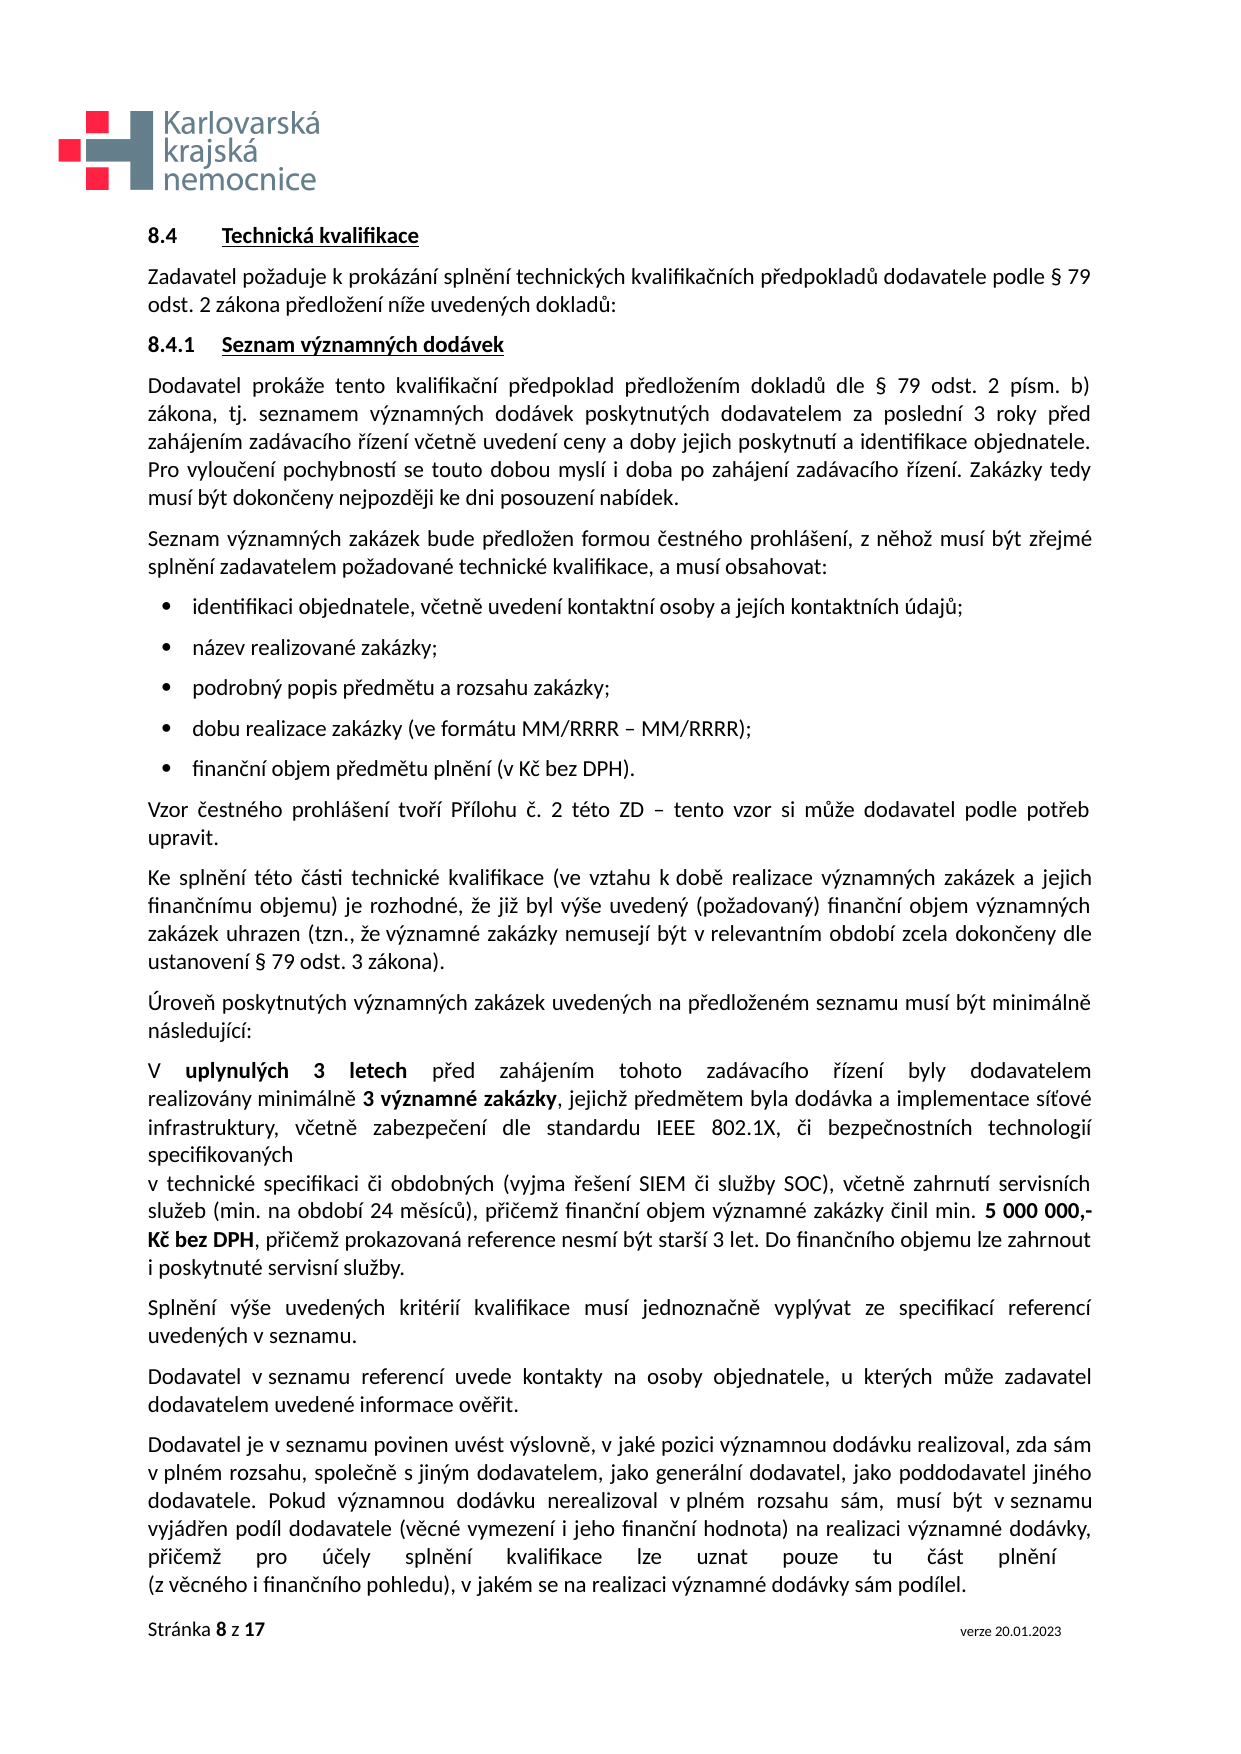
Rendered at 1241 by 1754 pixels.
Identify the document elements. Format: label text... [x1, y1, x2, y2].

list identifikaci objednatele, včetně uvedení kontaktní osoby a jejích kontaktních údajů; [162, 592, 1092, 620]
picture [58, 111, 324, 191]
text Vzor čestného prohlášení tvoří Přílohu č. 2 této ZD – tento vzor si může dodavatel podle potřeb upravit. [148, 795, 1092, 851]
list dobu realizace zakázky (ve formátu MM/RRRR – MM/RRRR); [162, 714, 1092, 742]
subtitle Technická kvalifikace [148, 222, 1092, 249]
text Splnění výše uvedených kritérií kvalifikace musí jednoznačně vyplývat ze specifikací referencí uvedených v seznamu. [148, 1293, 1092, 1349]
subtitle Seznam významných dodávek [148, 331, 1092, 359]
text Ke splnění této části technické kvalifikace (ve vztahu k době realizace významných zakázek a jejich finančnímu objemu) je rozhodné, že již byl výše uvedený (požadovaný) finanční objem významných zakázek uhrazen (tzn., že významné zakázky nemusejí být v relevantním období zcela dokončeny dle ustanovení § 79 odst. 3 zákona). [148, 863, 1092, 976]
text V uplynulých 3 letech před zahájením tohoto zadávacího řízení byly dodavatelem realizovány minimálně 3 významné zakázky, jejichž předmětem byla dodávka a implementace síťové infrastruktury, včetně zabezpečení dle standardu IEEE 802.1X, či bezpečnostních technologií specifikovaných v technické specifikaci či obdobných (vyjma řešení SIEM či služby SOC), včetně zahrnutí servisních služeb (min. na období 24 měsíců), přičemž finanční objem významné zakázky činil min. 5 000 000,- Kč bez DPH, přičemž prokazovaná reference nesmí být starší 3 let. Do finančního objemu lze zahrnout i poskytnuté servisní služby. [148, 1057, 1092, 1281]
list finanční objem předmětu plnění (v Kč bez DPH). [162, 754, 1092, 782]
text Seznam významných zakázek bude předložen formou čestného prohlášení, z něhož musí být zřejmé splnění zadavatelem požadované technické kvalifikace, a musí obsahovat: [148, 524, 1092, 580]
text Dodavatel prokáže tento kvalifikační předpoklad předložením dokladů dle § 79 odst. 2 písm. b) zákona, tj. seznamem významných dodávek poskytnutých dodavatelem za poslední 3 roky před zahájením zadávacího řízení včetně uvedení ceny a doby jejich poskytnutí a identifikace objednatele. Pro vyloučení pochybností se touto dobou myslí i doba po zahájení zadávacího řízení. Zakázky tedy musí být dokončeny nejpozději ke dni posouzení nabídek. [148, 371, 1092, 511]
text Úroveň poskytnutých významných zakázek uvedených na předloženém seznamu musí být minimálně následující: [148, 988, 1092, 1044]
list název realizované zakázky; [162, 633, 1092, 661]
text Dodavatel je v seznamu povinen uvést výslovně, v jaké pozici významnou dodávku realizoval, zda sám v plném rozsahu, společně s jiným dodavatelem, jako generální dodavatel, jako poddodavatel jiného dodavatele. Pokud významnou dodávku nerealizoval v plném rozsahu sám, musí být v seznamu vyjádřen podíl dodavatele (věcné vymezení i jeho finanční hodnota) na realizaci významné dodávky, přičemž pro účely splnění kvalifikace lze uznat pouze tu část plnění (z věcného i finančního pohledu), v jakém se na realizaci významné dodávky sám podílel. [148, 1430, 1092, 1598]
text Zadavatel požaduje k prokázání splnění technických kvalifikačních předpokladů dodavatele podle § 79 odst. 2 zákona předložení níže uvedených dokladů: [148, 262, 1092, 318]
list podrobný popis předmětu a rozsahu zakázky; [162, 673, 1092, 701]
text Dodavatel v seznamu referencí uvede kontakty na osoby objednatele, u kterých může zadavatel dodavatelem uvedené informace ověřit. [148, 1362, 1092, 1418]
